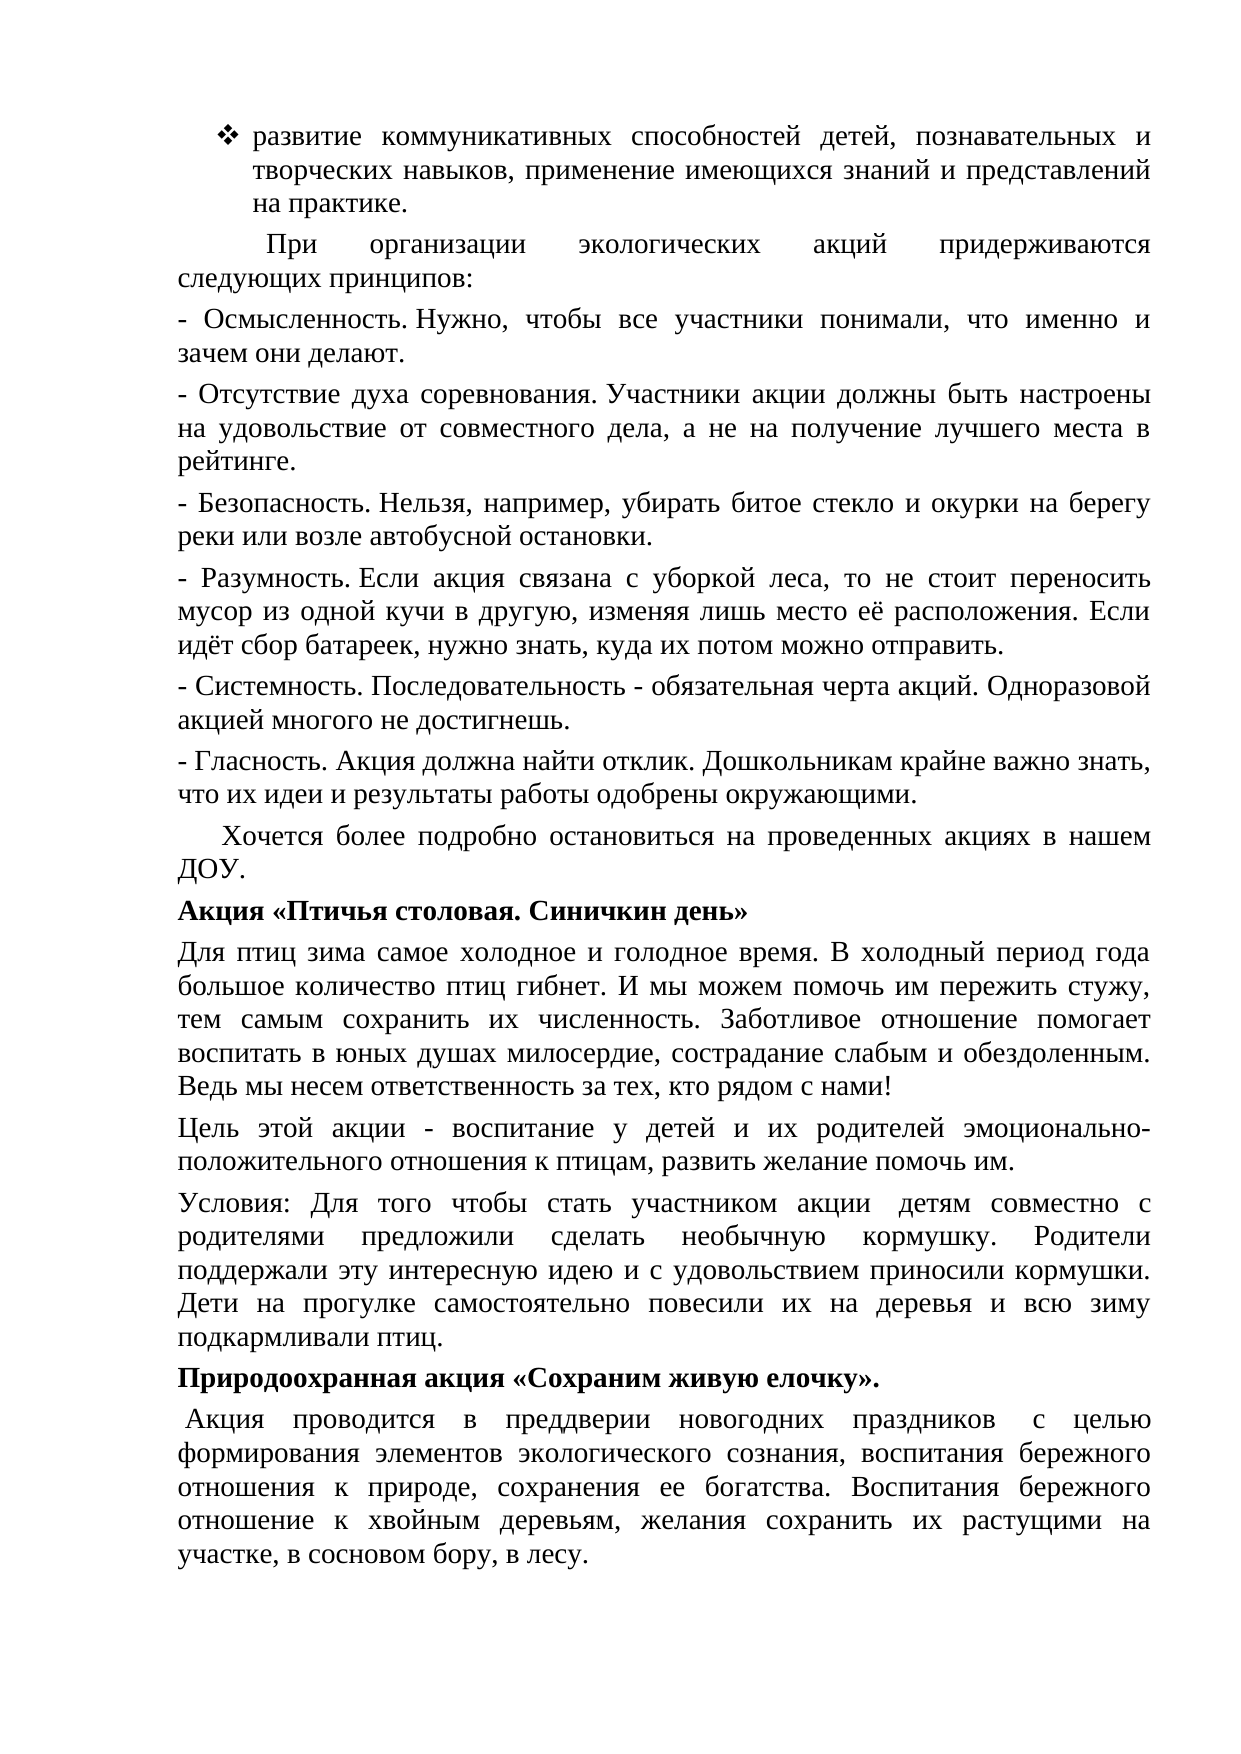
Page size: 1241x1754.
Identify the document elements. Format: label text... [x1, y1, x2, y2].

text Природоохранная акция «Сохраним живую елочку». [177, 1360, 1152, 1394]
text Для птиц зима самое холодное и голодное время. В холодный период года большое количество птиц гибнет. И мы можем помочь им пережить стужу, тем самым сохранить их численность. Заботливое отношение помогает воспитать в юных душах милосердие, сострадание слабым и обездоленным. Ведь мы несем ответственность за тех, кто рядом с нами! [177, 934, 1152, 1102]
text - Отсутствие духа соревнования. Участники акции должны быть настроены на удовольствие от совместного дела, а не на получение лучшего места в рейтинге. [177, 376, 1152, 477]
text Цель этой акции - воспитание у детей и их родителей эмоционально-положительного отношения к птицам, развить желание помочь им. [177, 1110, 1152, 1177]
list развитие коммуникативных способностей детей, познавательных и творческих навыков, применение имеющихся знаний и представлений на практике. [215, 118, 1152, 219]
text Условия: Для того чтобы стать участником акции детям совместно с родителями предложили сделать необычную кормушку. Родители поддержали эту интересную идею и с удовольствием приносили кормушки. Дети на прогулке самостоятельно повесили их на деревья и всю зиму подкармливали птиц. [177, 1185, 1152, 1352]
text - Гласность. Акция должна найти отклик. Дошкольникам крайне важно знать, что их идеи и результаты работы одобрены окружающими. [177, 743, 1152, 810]
text - Осмысленность. Нужно, чтобы все участники понимали, что именно и зачем они делают. [177, 302, 1152, 369]
text Хочется более подробно остановиться на проведенных акциях в нашем ДОУ. [177, 818, 1152, 885]
text - Разумность. Если акция связана с уборкой леса, то не стоит переносить мусор из одной кучи в другую, изменяя лишь место её расположения. Если идёт сбор батареек, нужно знать, куда их потом можно отправить. [177, 560, 1152, 660]
text Акция «Птичья столовая. Синичкин день» [177, 893, 1152, 926]
text - Системность. Последовательность - обязательная черта акций. Одноразовой акцией многого не достигнешь. [177, 668, 1152, 735]
text При организации экологических акций придерживаются следующих принципов: [177, 227, 1152, 294]
text - Безопасность. Нельзя, например, убирать битое стекло и окурки на берегу реки или возле автобусной остановки. [177, 485, 1152, 552]
text Акция проводится в преддверии новогодних праздников с целью формирования элементов экологического сознания, воспитания бережного отношения к природе, сохранения ее богатства. Воспитания бережного отношение к хвойным деревьям, желания сохранить их растущими на участке, в сосновом бору, в лесу. [177, 1402, 1152, 1569]
